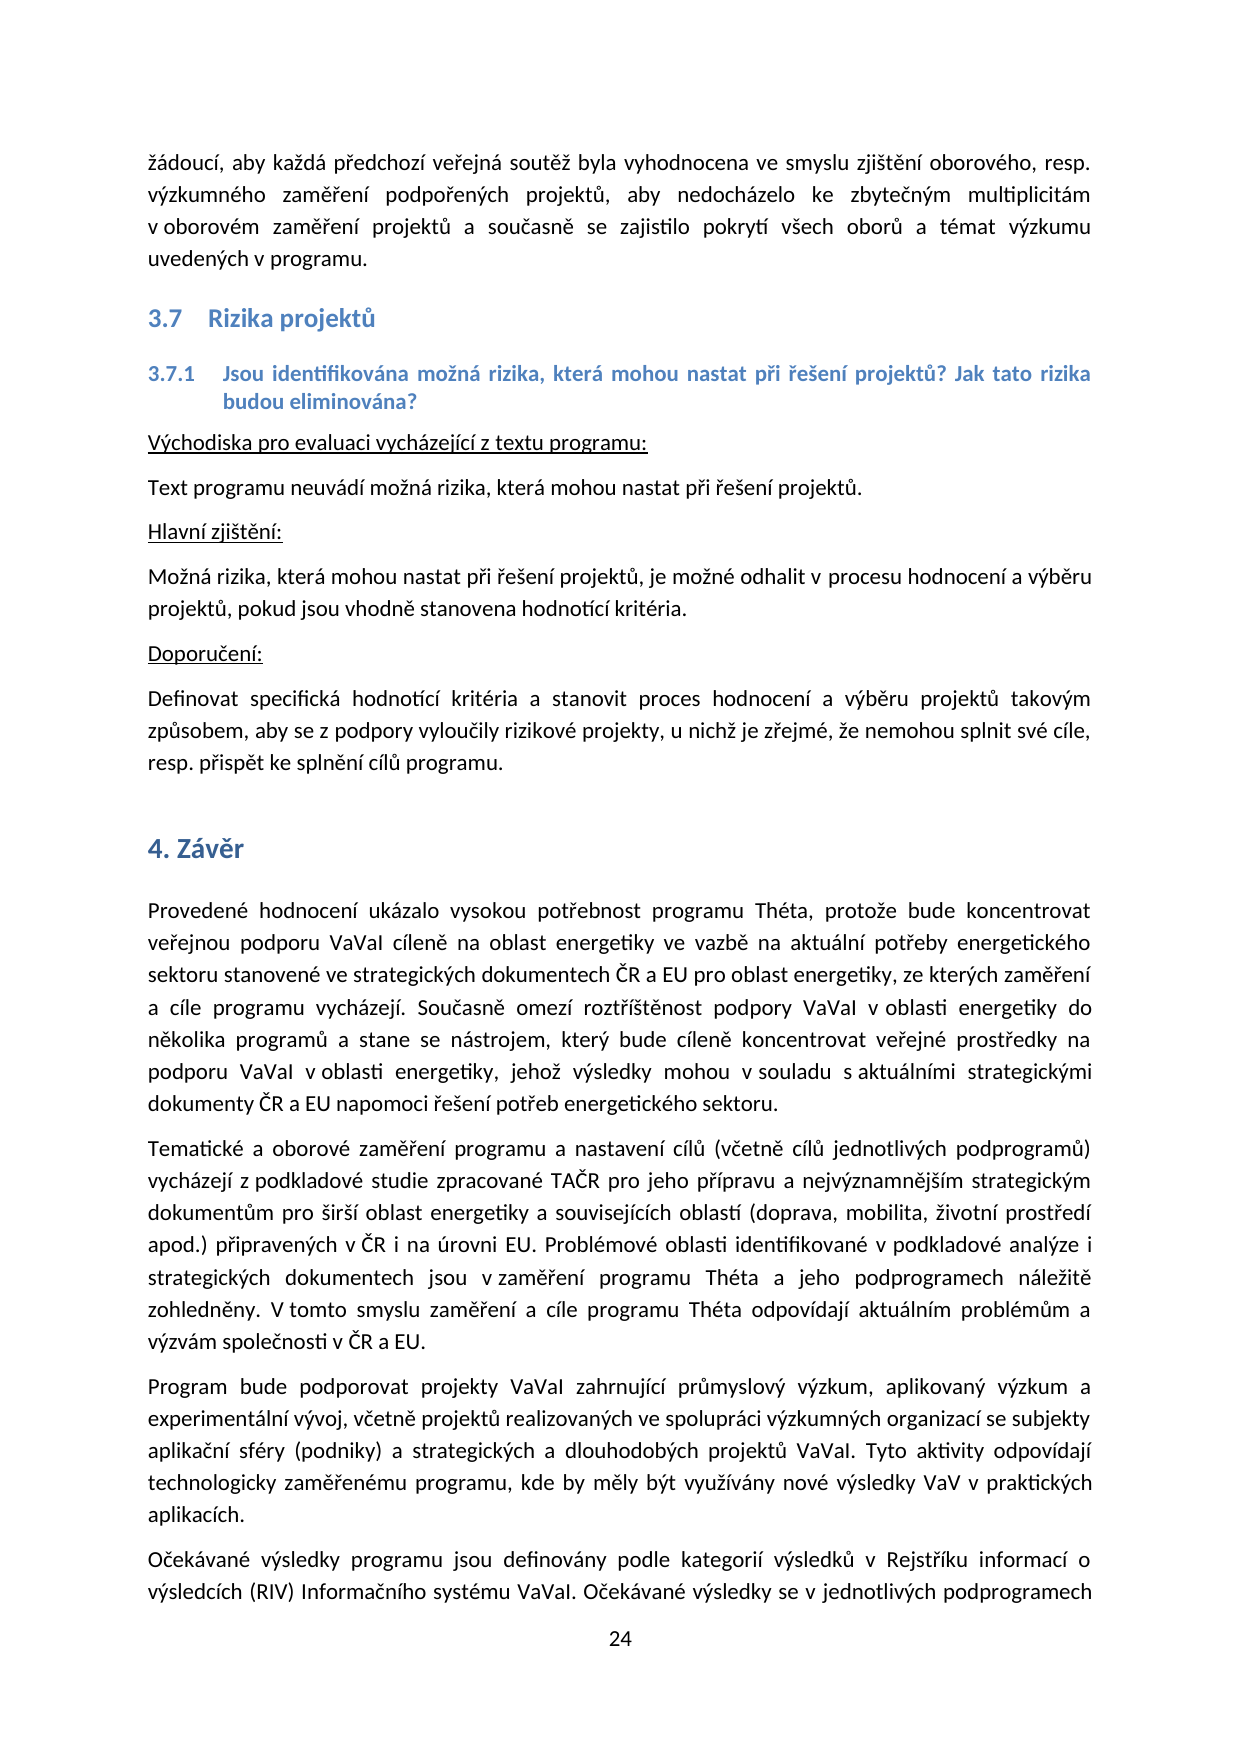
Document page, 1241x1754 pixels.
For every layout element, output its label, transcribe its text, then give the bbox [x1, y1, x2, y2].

text Východiska pro evaluaci vycházející z textu programu: [148, 428, 1092, 456]
text Hlavní zjištění: [148, 517, 1092, 545]
text Doporučení: [148, 639, 1092, 667]
text Text programu neuvádí možná rizika, která mohou nastat při řešení projektů. [148, 473, 1092, 501]
text Program bude podporovat projekty VaVaI zahrnující průmyslový výzkum, aplikovaný výzkum a experimentální vývoj, včetně projektů realizovaných ve spolupráci výzkumných organizací se subjekty aplikační sféry (podniky) a strategických a dlouhodobých projektů VaVaI. Tyto aktivity odpovídají technologicky zaměřenému programu, kde by měly být využívány nové výsledky VaV v praktických aplikacích. [148, 1372, 1092, 1528]
text Možná rizika, která mohou nastat při řešení projektů, je možné odhalit v procesu hodnocení a výběru projektů, pokud jsou vhodně stanovena hodnotící kritéria. [148, 562, 1092, 622]
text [148, 148, 1092, 272]
text Provedené hodnocení ukázalo vysokou potřebnost programu Théta, protože bude koncentrovat veřejnou podporu VaVaI cíleně na oblast energetiky ve vazbě na aktuální potřeby energetického sektoru stanovené ve strategických dokumentech ČR a EU pro oblast energetiky, ze kterých zaměření a cíle programu vycházejí. Současně omezí roztříštěnost podpory VaVaI v oblasti energetiky do několika programů a stane se nástrojem, který bude cíleně koncentrovat veřejné prostředky na podporu VaVaI v oblasti energetiky, jehož výsledky mohou v souladu s aktuálními strategickými dokumenty ČR a EU napomoci řešení potřeb energetického sektoru. [148, 896, 1092, 1117]
subtitle Rizika projektů [148, 301, 1092, 334]
text Definovat specifická hodnotící kritéria a stanovit proces hodnocení a výběru projektů takovým způsobem, aby se z podpory vyloučily rizikové projekty, u nichž je zřejmé, že nemohou splnit své cíle, resp. přispět ke splnění cílů programu. [148, 684, 1092, 776]
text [148, 1545, 1092, 1605]
subtitle Jsou identifikována možná rizika, která mohou nastat při řešení projektů? Jak tato rizika budou eliminována? [148, 359, 1092, 416]
text Tematické a oborové zaměření programu a nastavení cílů (včetně cílů jednotlivých podprogramů) vycházejí z podkladové studie zpracované TAČR pro jeho přípravu a nejvýznamnějším strategickým dokumentům pro širší oblast energetiky a souvisejících oblastí (doprava, mobilita, životní prostředí apod.) připravených v ČR i na úrovni EU. Problémové oblasti identifikované v podkladové analýze i strategických dokumentech jsou v zaměření programu Théta a jeho podprogramech náležitě zohledněny. V tomto smyslu zaměření a cíle programu Théta odpovídají aktuálním problémům a výzvám společnosti v ČR a EU. [148, 1134, 1092, 1355]
subtitle 4. Závěr [148, 830, 1092, 866]
